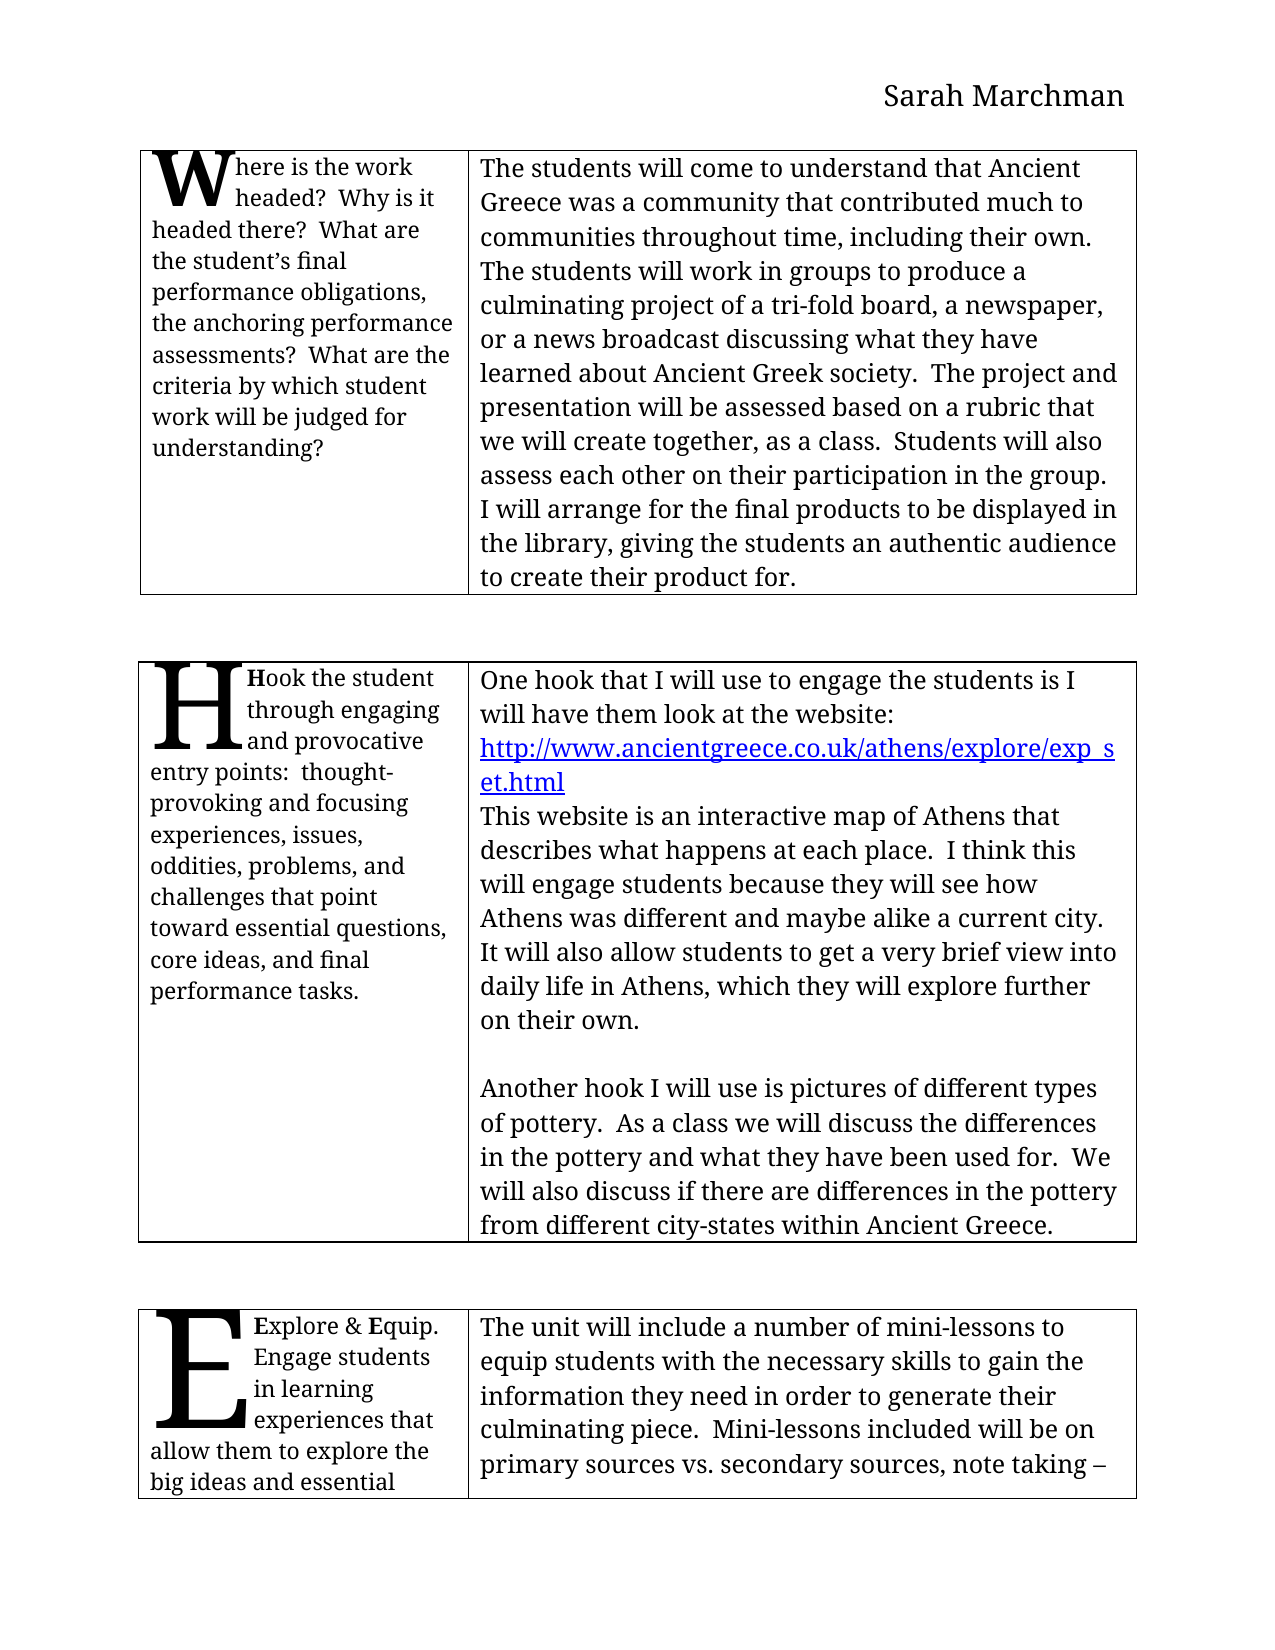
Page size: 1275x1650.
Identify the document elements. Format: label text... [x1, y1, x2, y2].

table_header Hook the student through engaging and provocative entry points: thought-provoking and focusing experiences, issues, oddities, problems, and challenges that point toward essential questions, core ideas, and final performance tasks. [139, 663, 468, 1241]
table_header Where is the work headed? Why is it headed there? What are the student’s final performance obligations, the anchoring performance assessments? What are the criteria by which student work will be judged for understanding? [141, 151, 468, 594]
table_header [139, 1310, 468, 1497]
table_header The students will come to understand that Ancient Greece was a community that contributed much to communities throughout time, including their own. The students will work in groups to produce a culminating project of a tri-fold board, a newspaper, or a news broadcast discussing what they have learned about Ancient Greek society. The project and presentation will be assessed based on a rubric that we will create together, as a class. Students will also assess each other on their participation in the group. I will arrange for the final products to be displayed in the library, giving the students an authentic audience to create their product for. [469, 151, 1136, 594]
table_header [469, 1310, 1136, 1497]
table_header One hook that I will use to engage the students is I will have them look at the website: http://www.ancientgreece.co.uk/athens/explore/exp_set.html This website is an interactive map of Athens that describes what happens at each place. I think this will engage students because they will see how Athens was different and maybe alike a current city. It will also allow students to get a very brief view into daily life in Athens, which they will explore further on their own. Another hook I will use is pictures of different types of pottery. As a class we will discuss the differences in the pottery and what they have been used for. We will also discuss if there are differences in the pottery from different city-states within Ancient Greece. [469, 663, 1136, 1241]
